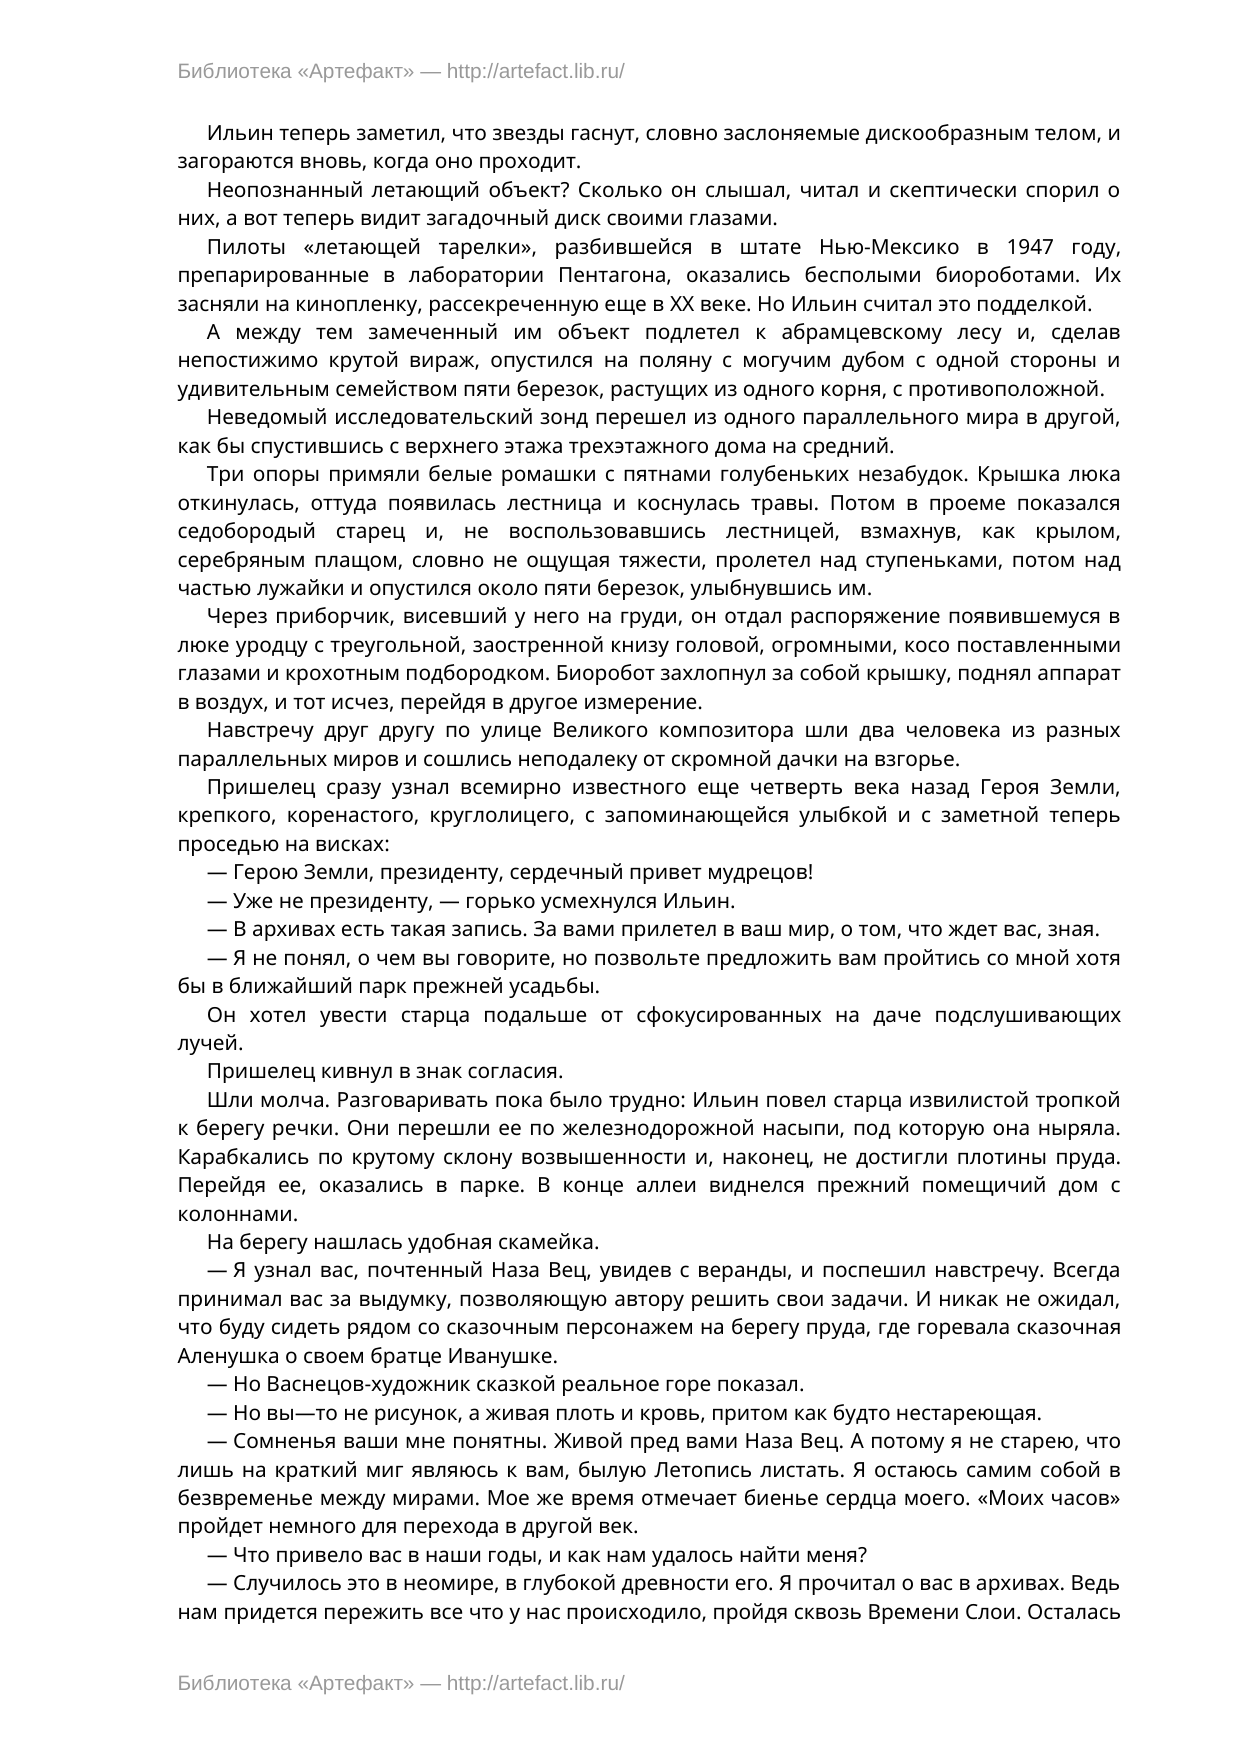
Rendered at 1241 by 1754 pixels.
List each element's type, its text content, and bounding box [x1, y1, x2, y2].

text — Герою Земли, президенту, сердечный привет мудрецов! [177, 857, 1122, 886]
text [177, 1568, 1122, 1625]
text Пришелец кивнул в знак согласия. [177, 1057, 1122, 1085]
text Через приборчик, висевший у него на груди, он отдал распоряжение появившемуся в люке уродцу с треугольной, заостренной книзу головой, огромными, косо поставленными глазами и крохотным подбородком. Биоробот захлопнул за собой крышку, поднял аппарат в воздух, и тот исчез, перейдя в другое измерение. [177, 602, 1122, 715]
text Шли молча. Разговаривать пока было трудно: Ильин повел старца извилистой тропкой к берегу речки. Они перешли ее по железнодорожной насыпи, под которую она ныряла. Карабкались по крутому склону возвышенности и, наконец, не достигли плотины пруда. Перейдя ее, оказались в парке. В конце аллеи виднелся прежний помещичий дом с колоннами. [177, 1085, 1122, 1227]
text — Уже не президенту, — горько усмехнулся Ильин. [177, 886, 1122, 914]
text — Я узнал вас, почтенный Наза Вец, увидев с веранды, и поспешил навстречу. Всегда принимал вас за выдумку, позволяющую автору решить свои задачи. И никак не ожидал, что буду сидеть рядом со сказочным персонажем на берегу пруда, где горевала сказочная Аленушка о своем братце Иванушке. [177, 1256, 1122, 1369]
text Ильин теперь заметил, что звезды гаснут, словно заслоняемые дискообразным телом, и загораются вновь, когда оно проходит. [177, 118, 1122, 175]
text — Сомненья ваши мне понятны. Живой пред вами Наза Вец. А потому я не старею, что лишь на краткий миг являюсь к вам, былую Летопись листать. Я остаюсь самим собой в безвременье между мирами. Мое же время отмечает биенье сердца моего. «Моих часов» пройдет немного для перехода в другой век. [177, 1426, 1122, 1540]
text Навстречу друг другу по улице Великого композитора шли два человека из разных параллельных миров и сошлись неподалеку от скромной дачки на взгорье. [177, 715, 1122, 772]
text На берегу нашлась удобная скамейка. [177, 1227, 1122, 1256]
text Пилоты «летающей тарелки», разбившейся в штате Нью-Мексико в 1947 году, препарированные в лаборатории Пентагона, оказались бесполыми биороботами. Их засняли на кинопленку, рассекреченную еще в XX веке. Но Ильин считал это подделкой. [177, 232, 1122, 317]
text А между тем замеченный им объект подлетел к абрамцевскому лесу и, сделав непостижимо крутой вираж, опустился на поляну с могучим дубом с одной стороны и удивительным семейством пяти березок, растущих из одного корня, с противоположной. [177, 317, 1122, 402]
text — В архивах есть такая запись. За вами прилетел в ваш мир, о том, что ждет вас, зная. [177, 914, 1122, 943]
text Неопознанный летающий объект? Сколько он слышал, читал и скептически спорил о них, а вот теперь видит загадочный диск своими глазами. [177, 175, 1122, 232]
text Он хотел увести старца подальше от сфокусированных на даче подслушивающих лучей. [177, 1000, 1122, 1057]
text — Но Васнецов-художник сказкой реальное горе показал. [177, 1369, 1122, 1398]
text Три опоры примяли белые ромашки с пятнами голубеньких незабудок. Крышка люка откинулась, оттуда появилась лестница и коснулась травы. Потом в проеме показался седобородый старец и, не воспользовавшись лестницей, взмахнув, как крылом, серебряным плащом, словно не ощущая тяжести, пролетел над ступеньками, потом над частью лужайки и опустился около пяти березок, улыбнувшись им. [177, 459, 1122, 602]
text Пришелец сразу узнал всемирно известного еще четверть века назад Героя Земли, крепкого, коренастого, круглолицего, с запоминающейся улыбкой и с заметной теперь проседью на висках: [177, 772, 1122, 857]
text — Что привело вас в наши годы, и как нам удалось найти меня? [177, 1540, 1122, 1568]
text Неведомый исследовательский зонд перешел из одного параллельного мира в другой, как бы спустившись с верхнего этажа трехэтажного дома на средний. [177, 402, 1122, 459]
text — Но вы—то не рисунок, а живая плоть и кровь, притом как будто нестареющая. [177, 1398, 1122, 1426]
text — Я не понял, о чем вы говорите, но позвольте предложить вам пройтись со мной хотя бы в ближайший парк прежней усадьбы. [177, 943, 1122, 1000]
